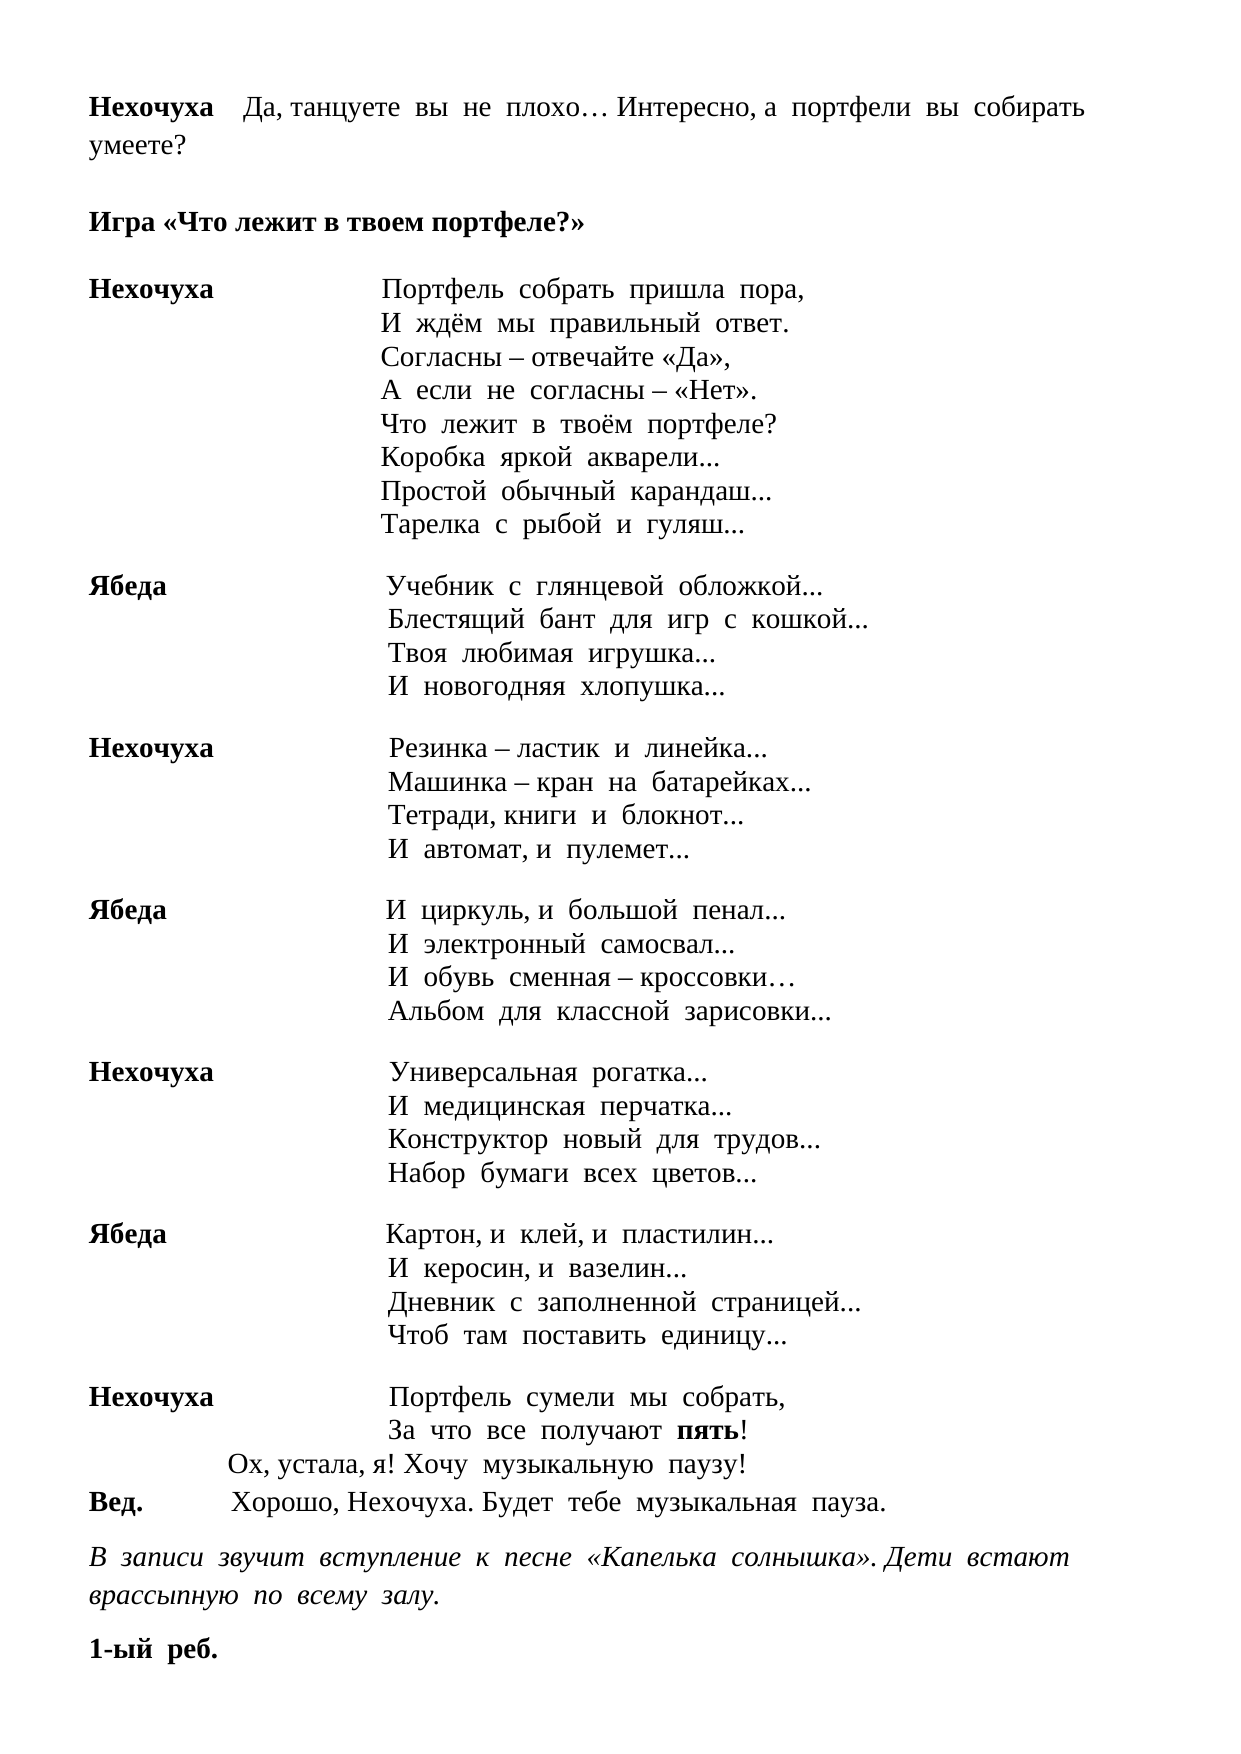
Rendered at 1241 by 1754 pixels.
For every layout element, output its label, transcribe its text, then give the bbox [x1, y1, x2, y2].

text Игра «Что лежит в твоем портфеле?» [89, 204, 1152, 238]
text Ох, устала, я! Хочу музыкальную паузу! [89, 1446, 1152, 1479]
text В записи звучит вступление к песне «Капелька солнышка». Дети встают врассыпную по всему залу. [89, 1539, 1152, 1611]
text Нехочуха Резинка – ластик и линейка... Машинка – кран на батарейках... Тетради, книги и блокнот... И автомат, и пулемет... [89, 730, 1152, 892]
text Нехочуха Да, танцуете вы не плохо… Интересно, а портфели вы собирать умеете? [89, 89, 1152, 161]
text Нехочуха Портфель собрать пришла пора, И ждём мы правильный ответ. Согласны – отвечайте «Да», А если не согласны – «Нет». Что лежит в твоём портфеле? [89, 243, 1152, 439]
text Ябеда И циркуль, и большой пенал... И электронный самосвал... И обувь сменная – кроссовки… Альбом для классной зарисовки... [89, 892, 1152, 1054]
text Вед. Хорошо, Нехочуха. Будет тебе музыкальная пауза. [89, 1484, 1152, 1518]
text Нехочуха Универсальная рогатка... И медицинская перчатка... Конструктор новый для трудов... Набор бумаги всех цветов... [89, 1054, 1152, 1217]
text Ябеда Картон, и клей, и пластилин... И керосин, и вазелин... Дневник с заполненной страницей... Чтоб там поставить единицу... [89, 1217, 1152, 1379]
text Нехочуха Портфель сумели мы собрать, За что все получают пять! [89, 1379, 1152, 1446]
text Коробка яркой акварели... Простой обычный карандаш... Тарелка с рыбой и гуляш... [89, 439, 1152, 568]
text Ябеда Учебник с глянцевой обложкой... Блестящий бант для игр с кошкой... Твоя любимая игрушка... И новогодняя хлопушка... [89, 568, 1152, 730]
text 1-ый реб. [89, 1631, 1152, 1665]
